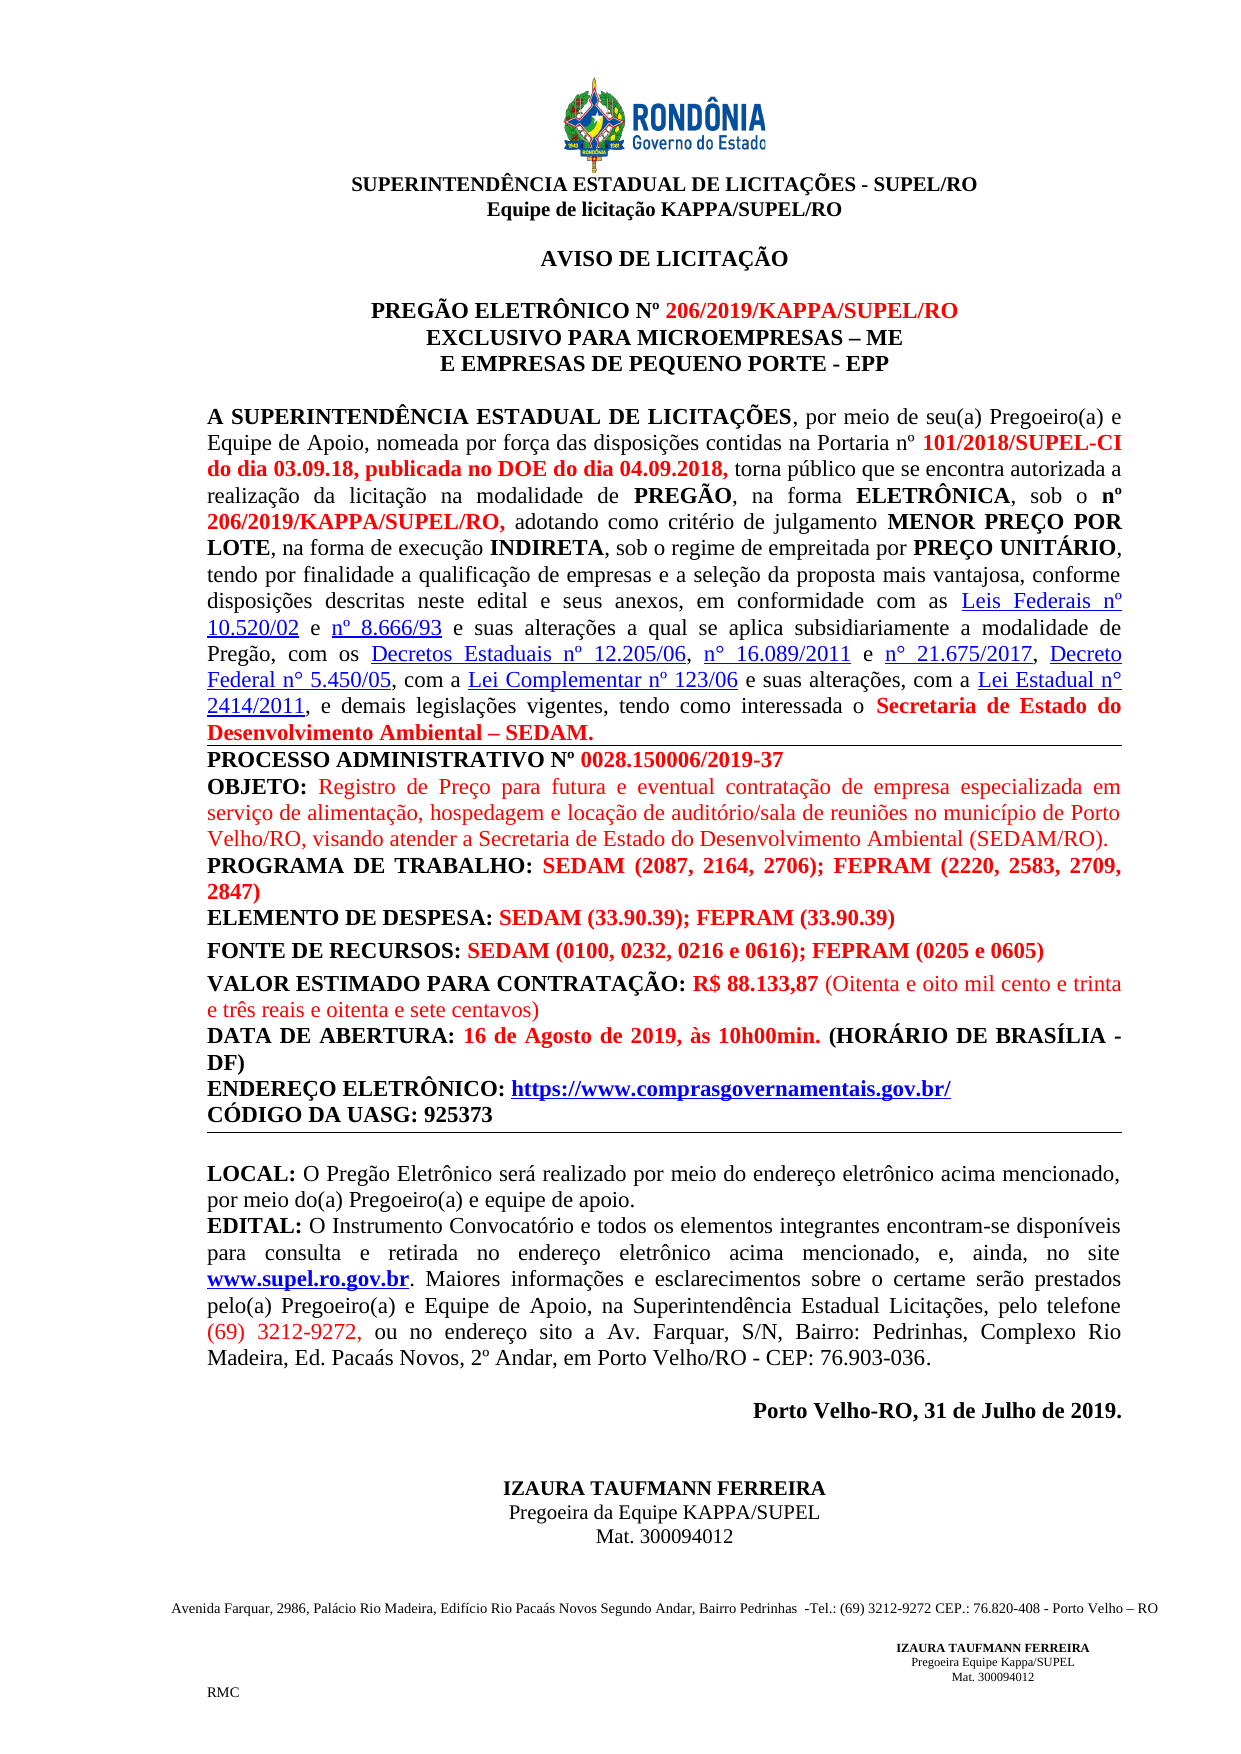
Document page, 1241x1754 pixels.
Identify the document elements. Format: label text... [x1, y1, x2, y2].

text VALOR ESTIMADO PARA CONTRATAÇÃO: R$ 88.133,87 (Oitenta e oito mil cento e trinta e três reais e oitenta e sete centavos) [207, 970, 1122, 1022]
text CÓDIGO DA UASG: 925373 [207, 1101, 1122, 1132]
text IZAURA TAUFMANN FERREIRA [207, 1476, 1122, 1500]
text Pregoeira da Equipe KAPPA/SUPEL [207, 1500, 1122, 1524]
picture [563, 77, 766, 173]
text ELEMENTO DE DESPESA: SEDAM (33.90.39); FEPRAM (33.90.39) [207, 904, 1122, 931]
text PROGRAMA DE TRABALHO: SEDAM (2087, 2164, 2706); FEPRAM (2220, 2583, 2709, 2847) [207, 852, 1122, 904]
text ENDEREÇO ELETRÔNICO: https://www.comprasgovernamentais.gov.br/ [207, 1075, 1122, 1101]
text PROCESSO ADMINISTRATIVO Nº 0028.150006/2019-37 [207, 746, 1122, 773]
text E EMPRESAS DE PEQUENO PORTE - EPP [207, 350, 1122, 376]
title AVISO DE LICITAÇÃO [207, 244, 1122, 271]
text EDITAL: O Instrumento Convocatório e todos os elementos integrantes encontram-se disponíveis para consulta e retirada no endereço eletrônico acima mencionado, e, ainda, no site www.supel.ro.gov.br. Maiores informações e esclarecimentos sobre o certame serão prestados pelo(a) Pregoeiro(a) e Equipe de Apoio, na Superintendência Estadual Licitações, pelo telefone (69) 3212-9272, ou no endereço sito a Av. Farquar, S/N, Bairro: Pedrinhas, Complexo Rio Madeira, Ed. Pacaás Novos, 2º Andar, em Porto Velho/RO - CEP: 76.903-036. [207, 1213, 1122, 1371]
text OBJETO: Registro de Preço para futura e eventual contratação de empresa especializada em serviço de alimentação, hospedagem e locação de auditório/sala de reuniões no município de Porto Velho/RO, visando atender a Secretaria de Estado do Desenvolvimento Ambiental (SEDAM/RO). [207, 773, 1122, 852]
text A SUPERINTENDÊNCIA ESTADUAL DE LICITAÇÕES, por meio de seu(a) Pregoeiro(a) e Equipe de Apoio, nomeada por força das disposições contidas na Portaria nº 101/2018/SUPEL-CI do dia 03.09.18, publicada no DOE do dia 04.09.2018, torna público que se encontra autorizada a realização da licitação na modalidade de PREGÃO, na forma ELETRÔNICA, sob o nº 206/2019/KAPPA/SUPEL/RO, adotando como critério de julgamento MENOR PREÇO POR LOTE, na forma de execução INDIRETA, sob o regime de empreitada por PREÇO UNITÁRIO, tendo por finalidade a qualificação de empresas e a seleção da proposta mais vantajosa, conforme disposições descritas neste edital e seus anexos, em conformidade com as Leis Federais nº 10.520/02 e nº 8.666/93 e suas alterações a qual se aplica subsidiariamente a modalidade de Pregão, com os Decretos Estaduais nº 12.205/06, n° 16.089/2011 e n° 21.675/2017, Decreto Federal n° 5.450/05, com a Lei Complementar nº 123/06 e suas alterações, com a Lei Estadual n° 2414/2011, e demais legislações vigentes, tendo como interessada o Secretaria de Estado do Desenvolvimento Ambiental – SEDAM. [207, 403, 1122, 745]
text LOCAL: O Pregão Eletrônico será realizado por meio do endereço eletrônico acima mencionado, por meio do(a) Pregoeiro(a) e equipe de apoio. [207, 1160, 1122, 1213]
text DATA DE ABERTURA: 16 de Agosto de 2019, às 10h00min. (HORÁRIO DE BRASÍLIA - DF) [207, 1022, 1122, 1075]
text EXCLUSIVO PARA MICROEMPRESAS – ME [207, 324, 1122, 350]
text FONTE DE RECURSOS: SEDAM (0100, 0232, 0216 e 0616); FEPRAM (0205 e 0605) [207, 937, 1122, 963]
text Mat. 300094012 [207, 1524, 1122, 1548]
text Porto Velho-RO, 31 de Julho de 2019. [207, 1397, 1122, 1423]
text PREGÃO ELETRÔNICO Nº 206/2019/KAPPA/SUPEL/RO [207, 297, 1122, 324]
